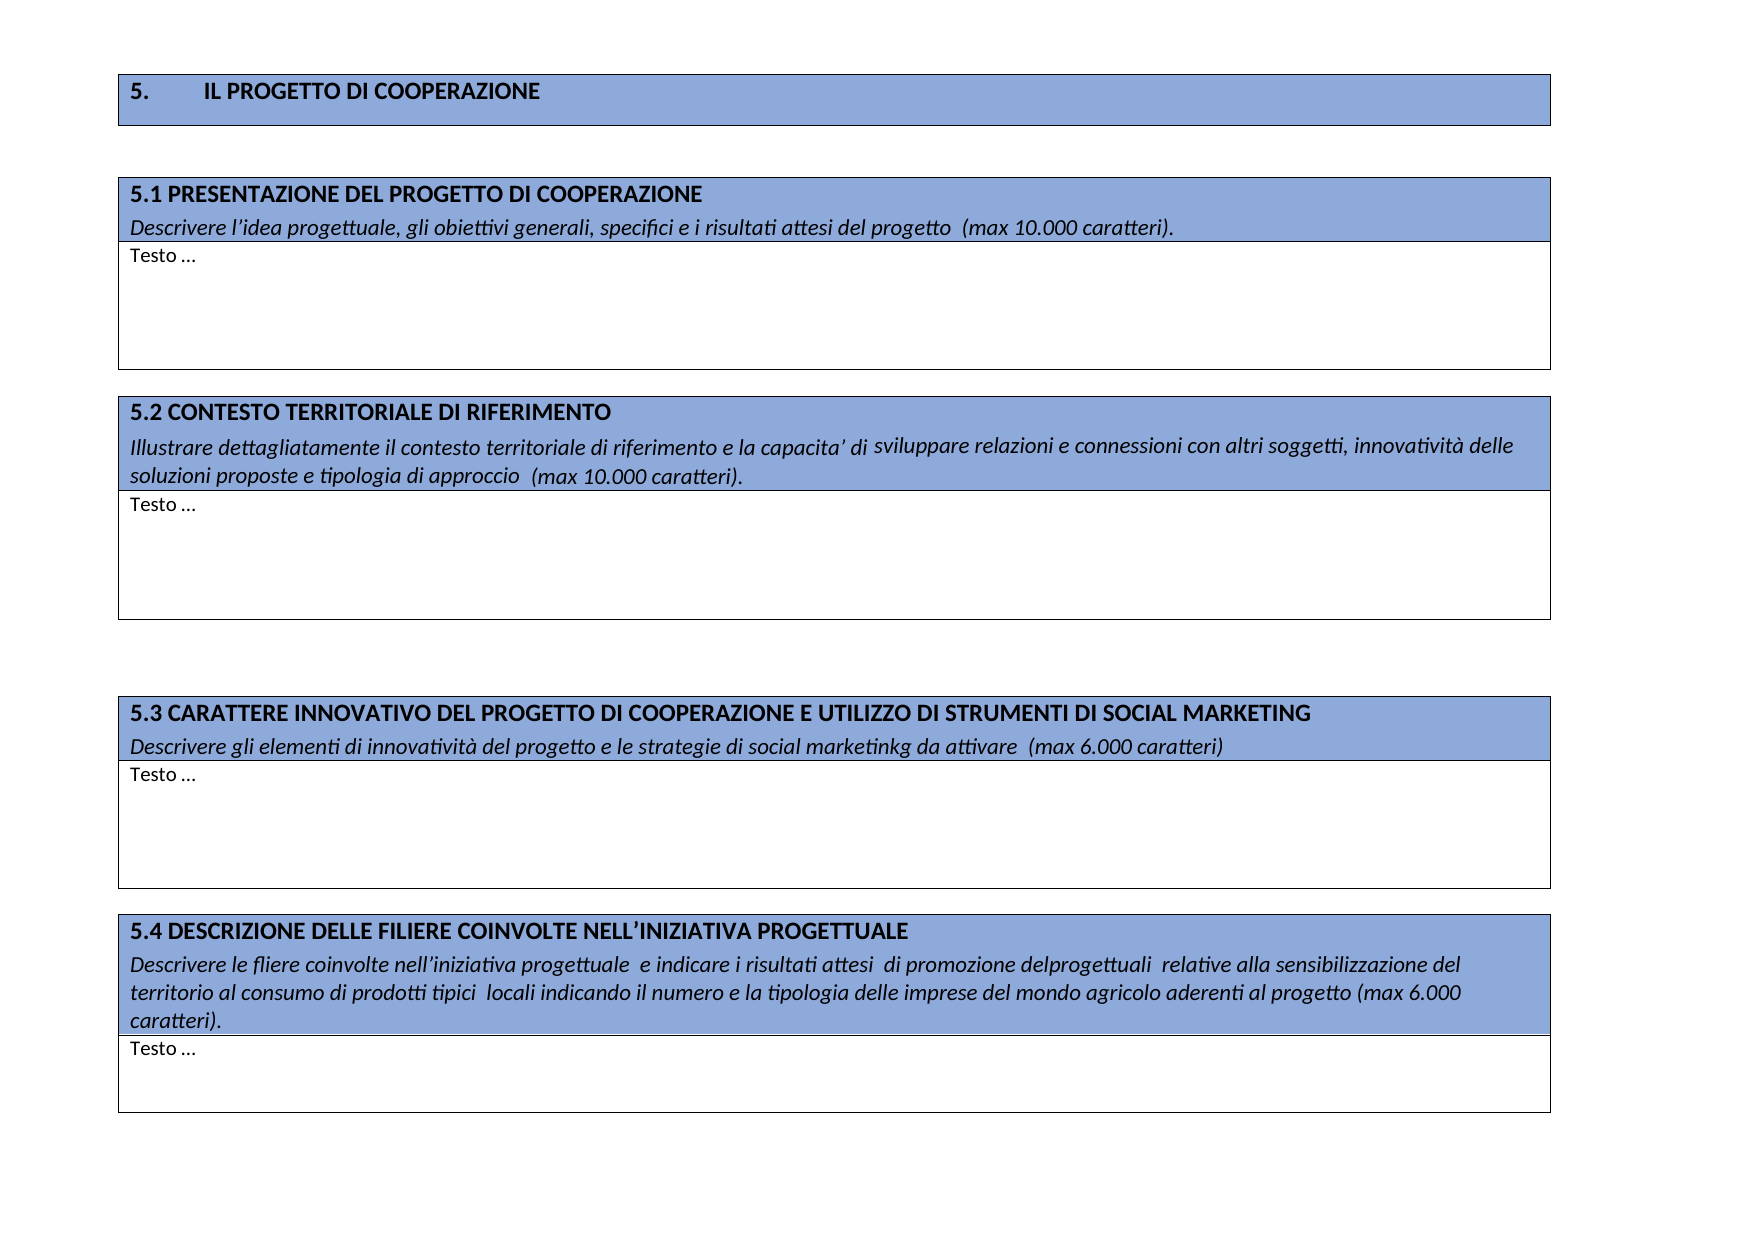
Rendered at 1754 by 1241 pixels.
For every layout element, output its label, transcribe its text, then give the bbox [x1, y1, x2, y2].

table_header 5.2 CONTESTO TERRITORIALE DI RIFERIMENTO Illustrare dettagliatamente il contesto territoriale di riferimento e la capacita’ di sviluppare relazioni e connessioni con altri soggetti, innovatività delle soluzioni proposte e tipologia di approccio (max 10.000 caratteri). [119, 397, 1550, 490]
table_cell Testo … [119, 242, 1550, 369]
table_header 5.4 DESCRIZIONE DELLE FILIERE COINVOLTE NELL’INIZIATIVA PROGETTUALE Descrivere le fliere coinvolte nell’iniziativa progettuale e indicare i risultati attesi di promozione delprogettuali relative alla sensibilizzazione del territorio al consumo di prodotti tipici locali indicando il numero e la tipologia delle imprese del mondo agricolo aderenti al progetto (max 6.000 caratteri). [119, 915, 1550, 1034]
table_header 5.3 CARATTERE INNOVATIVO DEL PROGETTO DI COOPERAZIONE E UTILIZZO DI STRUMENTI DI SOCIAL MARKETING Descrivere gli elementi di innovatività del progetto e le strategie di social marketinkg da attivare (max 6.000 caratteri) [119, 697, 1550, 760]
table_header 5. IL PROGETTO DI COOPERAZIONE [119, 75, 1550, 125]
table_cell Testo … [119, 1036, 1550, 1112]
table_cell Testo … [119, 761, 1550, 888]
table_cell Testo … [119, 491, 1550, 618]
table_header 5.1 PRESENTAZIONE DEL PROGETTO DI COOPERAZIONE Descrivere l’idea progettuale, gli obiettivi generali, specifici e i risultati attesi del progetto (max 10.000 caratteri). [119, 178, 1550, 241]
